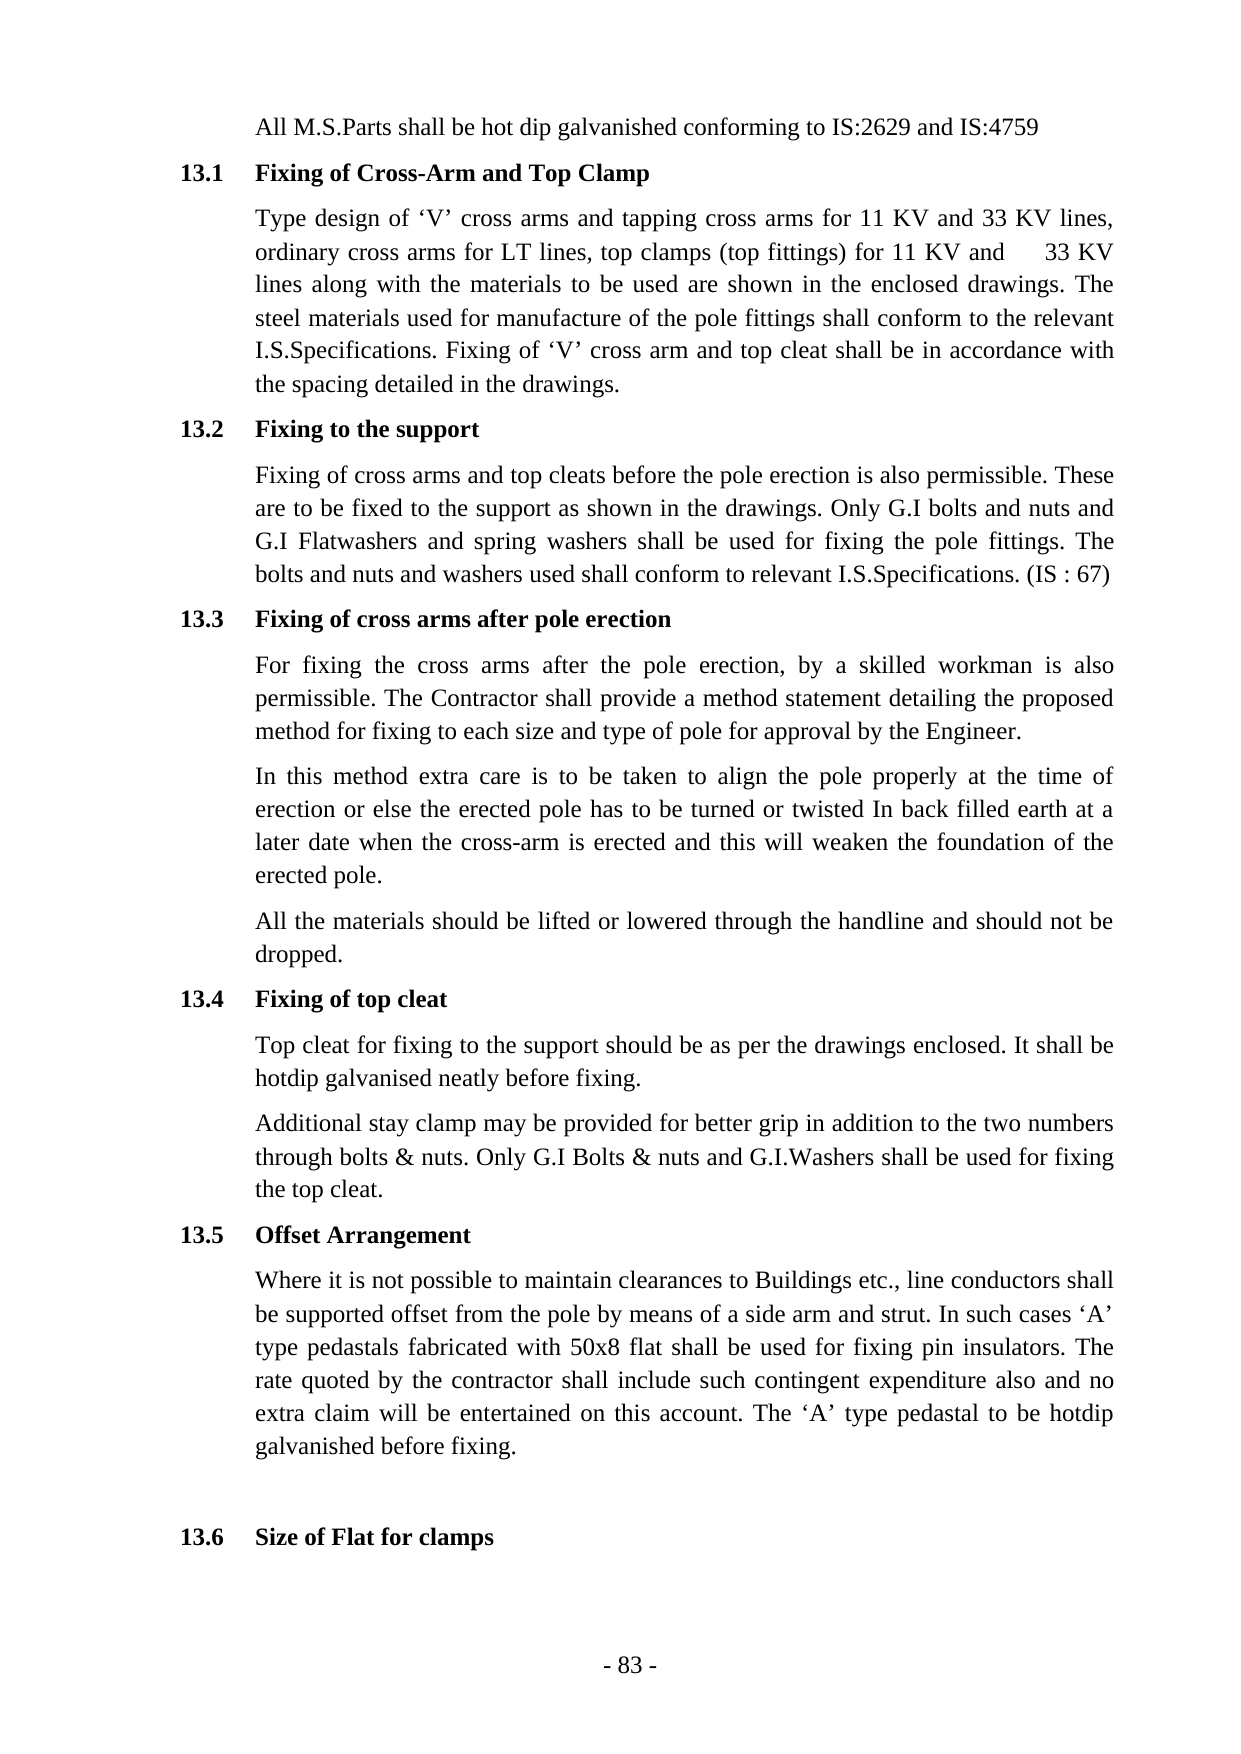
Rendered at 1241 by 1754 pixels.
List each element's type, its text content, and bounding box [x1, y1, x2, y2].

text Fixing of cross arms and top cleats before the pole erection is also permissible. These are to be fixed to the support as shown in the drawings. Only G.I bolts and nuts and G.I Flatwashers and spring washers shall be used for fixing the pole fittings. The bolts and nuts and washers used shall conform to relevant I.S.Specifications. (IS : 67) [255, 460, 1115, 587]
text Where it is not possible to maintain clearances to Buildings etc., line conductors shall be supported offset from the pole by means of a side arm and strut. In such cases ‘A’ type pedastals fabricated with 50x8 flat shall be used for fixing pin insulators. The rate quoted by the contractor shall include such contingent expenditure also and no extra claim will be entertained on this account. The ‘A’ type pedastal to be hotdip galvanished before fixing. [255, 1266, 1115, 1459]
text 13.5 Offset Arrangement [180, 1220, 1115, 1249]
text Additional stay clamp may be provided for better grip in addition to the two numbers through bolts & nuts. Only G.I Bolts & nuts and G.I.Washers shall be used for fixing the top cleat. [255, 1108, 1115, 1203]
text 13.4 Fixing of top cleat [180, 984, 1115, 1013]
text 13.1 Fixing of Cross-Arm and Top Clamp [180, 158, 1115, 187]
text All the materials should be lifted or lowered through the handline and should not be dropped. [255, 906, 1115, 968]
text In this method extra care is to be taken to align the pole properly at the time of erection or else the erected pole has to be turned or twisted In back filled earth at a later date when the cross-arm is erected and this will weaken the foundation of the erected pole. [255, 761, 1115, 889]
text 13.3 Fixing of cross arms after pole erection [180, 604, 1115, 633]
text Type design of ‘V’ cross arms and tapping cross arms for 11 KV and 33 KV lines, ordinary cross arms for LT lines, top clamps (top fittings) for 11 KV and 33 KV lines along with the materials to be used are shown in the enclosed drawings. The steel materials used for manufacture of the pole fittings shall conform to the relevant I.S.Specifications. Fixing of ‘V’ cross arm and top cleat shall be in accordance with the spacing detailed in the drawings. [255, 203, 1115, 397]
text Top cleat for fixing to the support should be as per the drawings enclosed. It shall be hotdip galvanised neatly before fixing. [255, 1030, 1115, 1092]
text 13.2 Fixing to the support [180, 414, 1115, 443]
text For fixing the cross arms after the pole erection, by a skilled workman is also permissible. The Contractor shall provide a method statement detailing the proposed method for fixing to each size and type of pole for approval by the Engineer. [255, 650, 1115, 744]
text All M.S.Parts shall be hot dip galvanished conforming to IS:2629 and IS:4759 [255, 112, 1115, 141]
text 13.6 Size of Flat for clamps [180, 1522, 1115, 1551]
